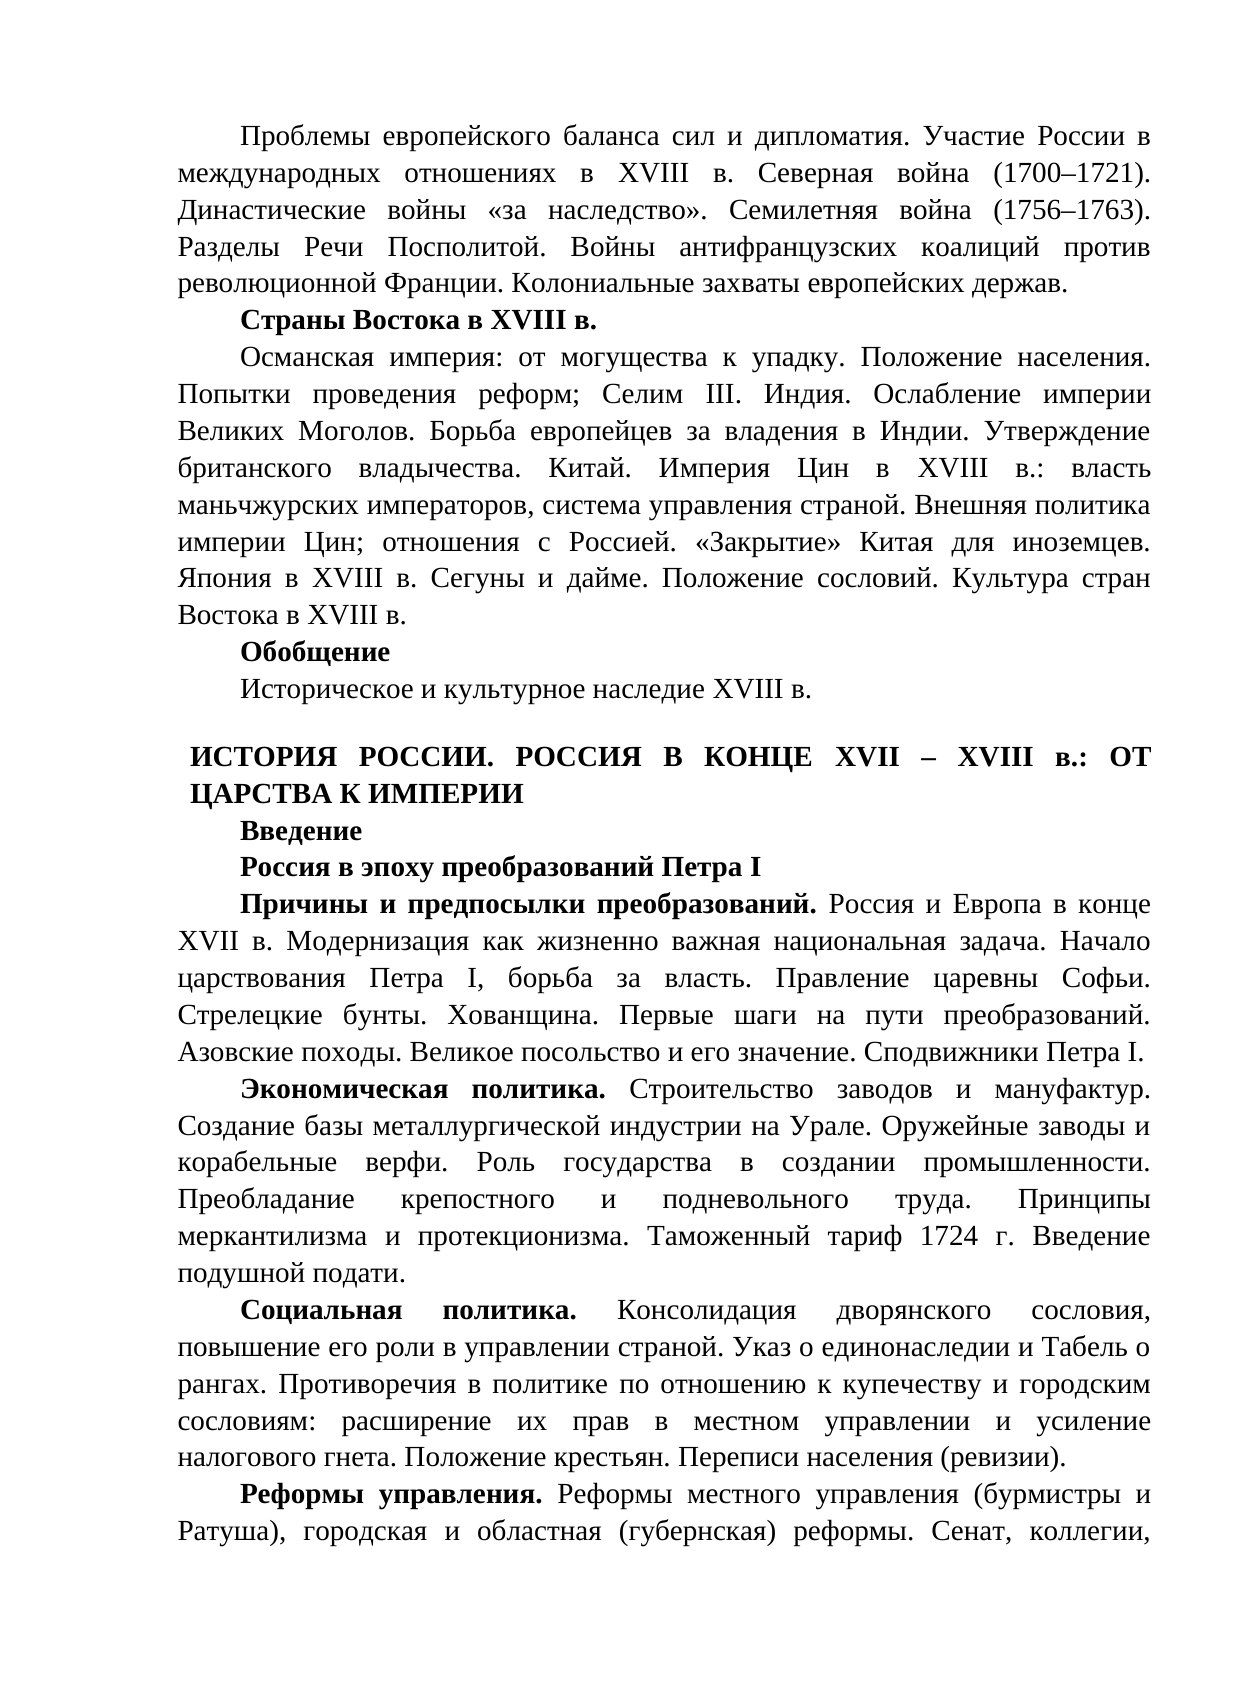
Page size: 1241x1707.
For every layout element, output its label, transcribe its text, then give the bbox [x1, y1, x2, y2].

text Россия в эпоху преобразований Петра I [177, 849, 1152, 883]
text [177, 1476, 1152, 1547]
text Причины и предпосылки преобразований. Россия и Европа в конце XVII в. Модернизация как жизненно важная национальная задача. Начало царствования Петра I, борьба за власть. Правление царевны Софьи. Стрелецкие бунты. Хованщина. Первые шаги на пути преобразований. Азовские походы. Великое посольство и его значение. Сподвижники Петра I. [177, 886, 1152, 1067]
text Историческое и культурное наследие XVIII в. [177, 671, 1152, 705]
text Османская империя: от могущества к упадку. Положение населения. Попытки проведения реформ; Селим III. Индия. Ослабление империи Великих Моголов. Борьба европейцев за владения в Индии. Утверждение британского владычества. Китай. Империя Цин в XVIII в.: власть маньчжурских императоров, система управления страной. Внешняя политика империи Цин; отношения с Россией. «Закрытие» Китая для иноземцев. Япония в XVIII в. Сегуны и дайме. Положение сословий. Культура стран Востока в XVIII в. [177, 339, 1152, 631]
text Страны Востока в XVIII в. [177, 302, 1152, 336]
text Социальная политика. Консолидация дворянского сословия, повышение его роли в управлении страной. Указ о единонаследии и Табель о рангах. Противоречия в политике по отношению к купечеству и городским сословиям: расширение их прав в местном управлении и усиление налогового гнета. Положение крестьян. Переписи населения (ревизии). [177, 1292, 1152, 1473]
text Проблемы европейского баланса сил и дипломатия. Участие России в международных отношениях в XVIII в. Северная война (1700–1721). Династические войны «за наследство». Семилетняя война (1756–1763). Разделы Речи Посполитой. Войны антифранцузских коалиций против революционной Франции. Колониальные захваты европейских держав. [177, 118, 1152, 299]
text Введение [177, 813, 1152, 846]
text ИСТОРИЯ РОССИИ. РОССИЯ В КОНЦЕ XVII – XVIII в.: ОТ ЦАРСТВА К ИМПЕРИИ [190, 739, 1152, 809]
text Экономическая политика. Строительство заводов и мануфактур. Создание базы металлургической индустрии на Урале. Оружейные заводы и корабельные верфи. Роль государства в создании промышленности. Преобладание крепостного и подневольного труда. Принципы меркантилизма и протекционизма. Таможенный тариф 1724 г. Введение подушной подати. [177, 1071, 1152, 1289]
text Обобщение [177, 634, 1152, 668]
